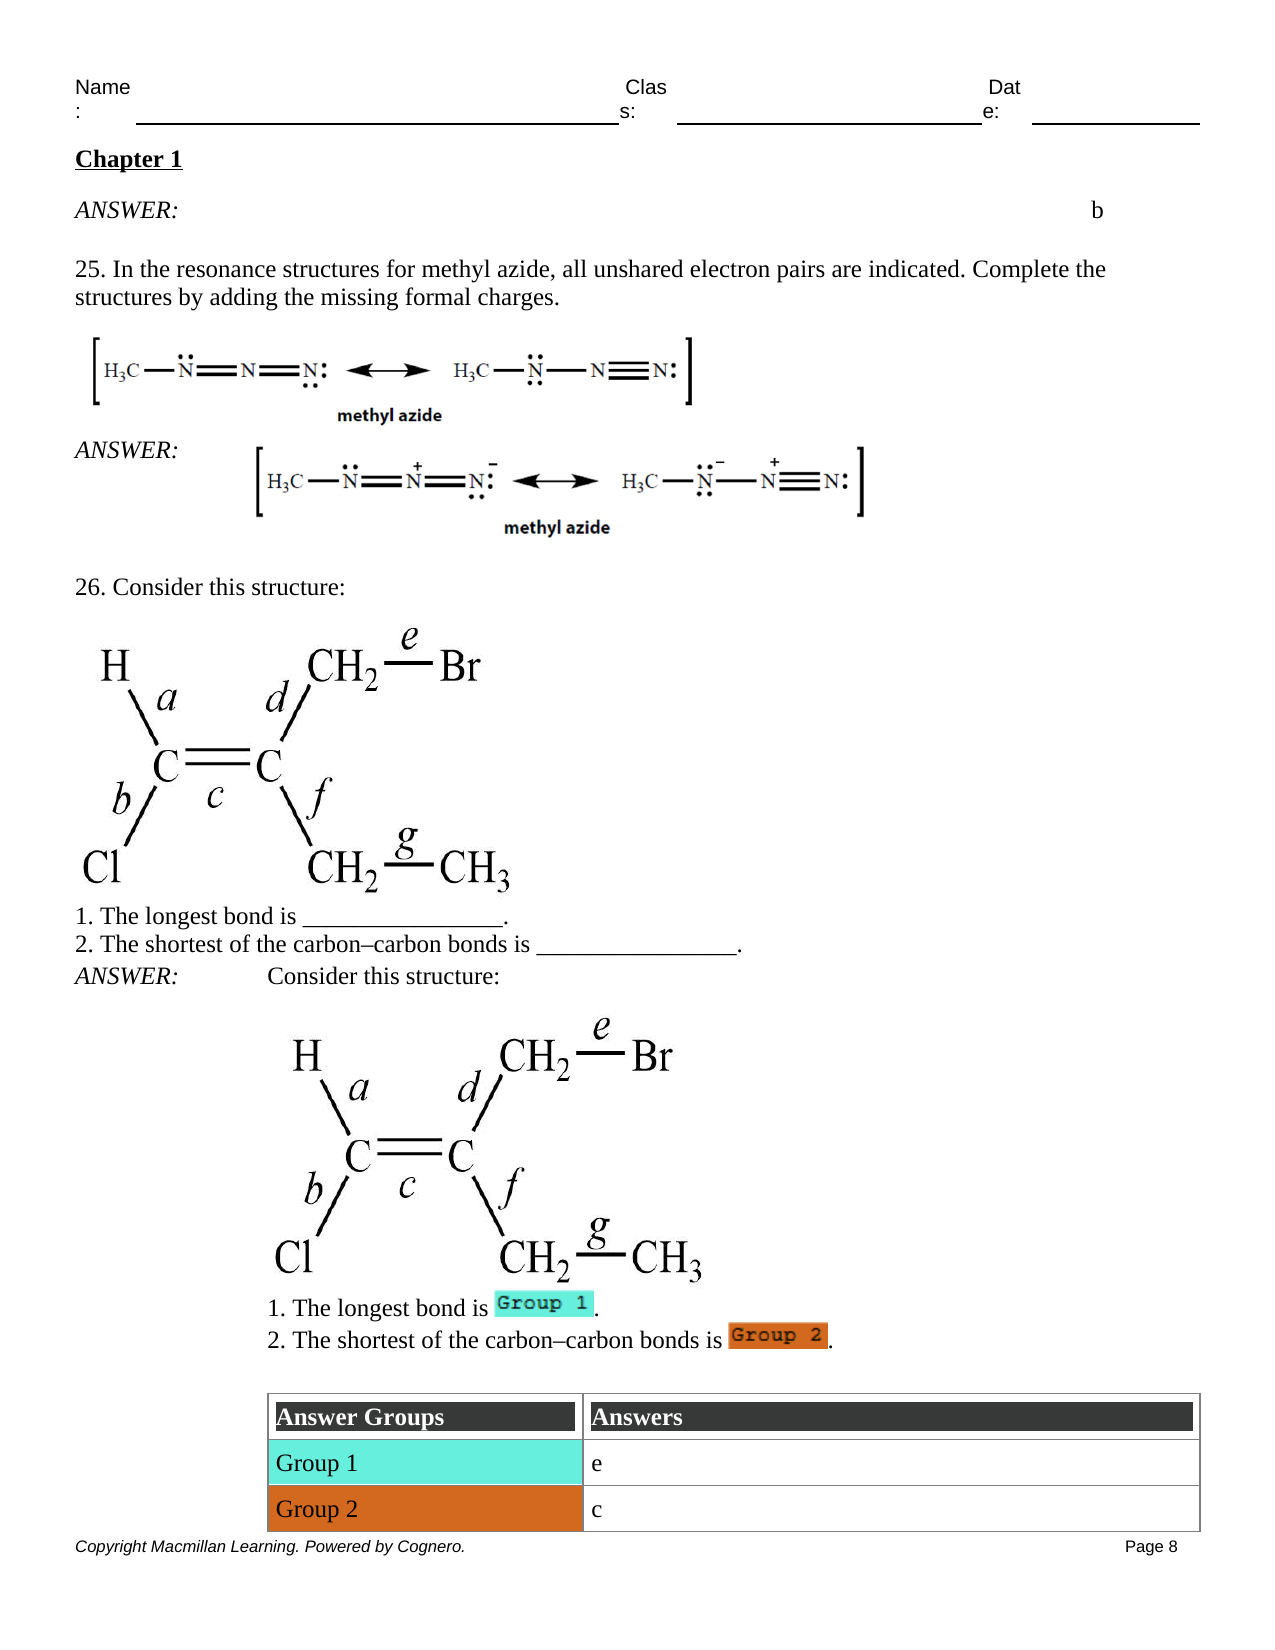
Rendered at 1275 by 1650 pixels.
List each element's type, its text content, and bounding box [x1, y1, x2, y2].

picture [75, 600, 519, 901]
picture [75, 311, 701, 432]
table_header 26. Consider this structure: 1. The longest bond is ________________. 2. The shortest of the carbon–carbon bonds is ________________. [75, 572, 1200, 1535]
picture [267, 990, 711, 1317]
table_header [75, 192, 1200, 227]
picture [251, 435, 877, 542]
table_header 25. In the resonance structures for methyl azide, all unshared electron pairs are indicated. Complete the structures by adding the missing formal charges. [75, 254, 1200, 545]
picture [728, 1322, 828, 1349]
